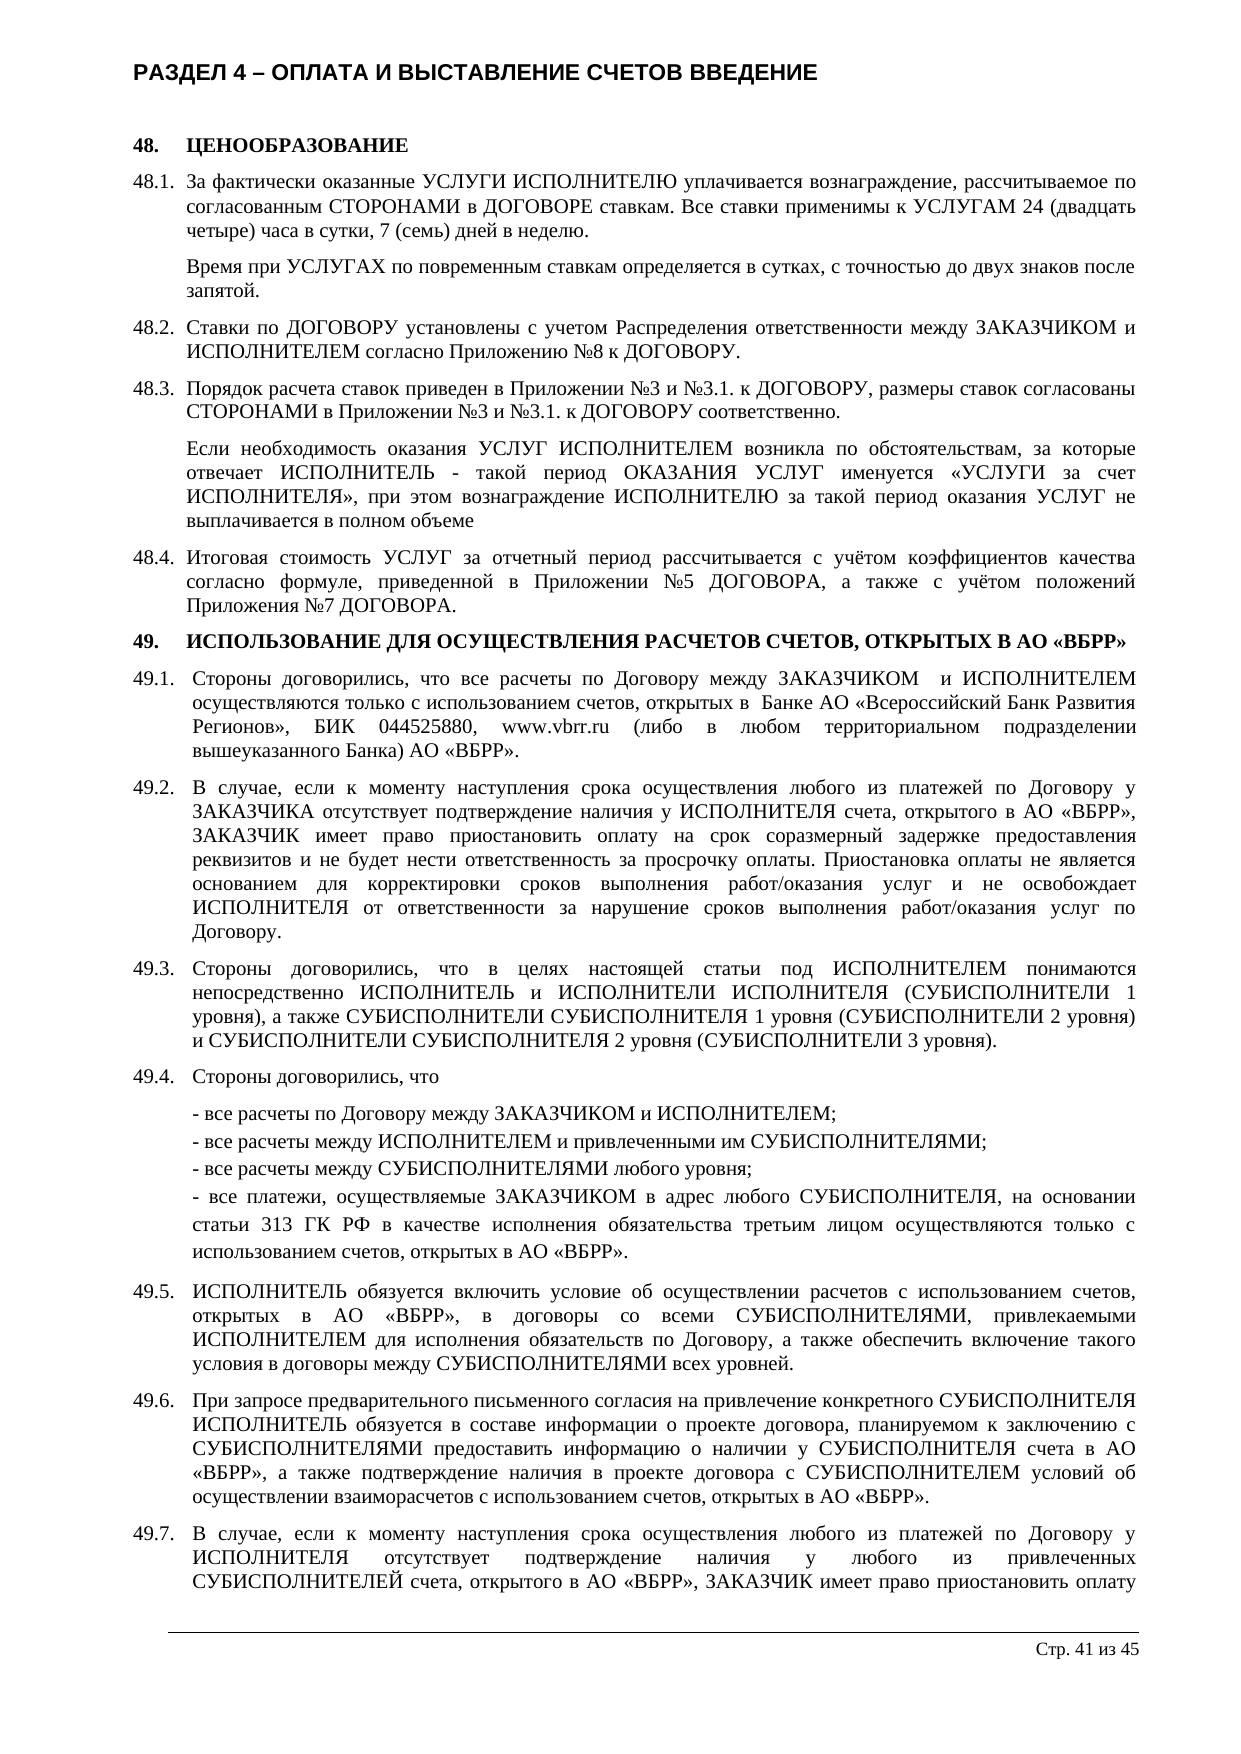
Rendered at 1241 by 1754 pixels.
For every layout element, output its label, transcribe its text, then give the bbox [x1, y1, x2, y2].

text - все расчеты по Договору между ЗАКАЗЧИКОМ и ИСПОЛНИТЕЛЕМ; [192, 1101, 1137, 1125]
list ЦЕНООБРАЗОВАНИЕ [133, 133, 1137, 157]
text - все платежи, осуществляемые ЗАКАЗЧИКОМ в адрес любого СУБИСПОЛНИТЕЛЯ, на основании статьи 313 ГК РФ в качестве исполнения обязательства третьим лицом осуществляются только с использованием счетов, открытых в АО «ВБРР». [192, 1184, 1137, 1263]
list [133, 1521, 1137, 1593]
list Стороны договорились, что [133, 1064, 1137, 1088]
list В случае, если к моменту наступления срока осуществления любого из платежей по Договору у ЗАКАЗЧИКА отсутствует подтверждение наличия у ИСПОЛНИТЕЛЯ счета, открытого в АО «ВБРР», ЗАКАЗЧИК имеет право приостановить оплату на срок соразмерный задержке предоставления реквизитов и не будет нести ответственность за просрочку оплаты. Приостановка оплаты не является основанием для корректировки сроков выполнения работ/оказания услуг и не освобождает ИСПОЛНИТЕЛЯ от ответственности за нарушение сроков выполнения работ/оказания услуг по Договору. [133, 775, 1137, 943]
list Порядок расчета ставок приведен в Приложении №3 и №3.1. к ДОГОВОРУ, размеры ставок согласованы СТОРОНАМИ в Приложении №3 и №3.1. к ДОГОВОРУ соответственно. [133, 375, 1137, 423]
list Итоговая стоимость УСЛУГ за отчетный период рассчитывается с учётом коэффициентов качества согласно формуле, приведенной в Приложении №5 ДОГОВОРА, а также с учётом положений Приложения №7 ДОГОВОРА. [133, 545, 1137, 617]
list Ставки по ДОГОВОРУ установлены с учетом Распределения ответственности между ЗАКАЗЧИКОМ и ИСПОЛНИТЕЛЕМ согласно Приложению №8 к ДОГОВОРУ. [133, 315, 1137, 363]
text - все расчеты между ИСПОЛНИТЕЛЕМ и привлеченными им СУБИСПОЛНИТЕЛЯМИ; [192, 1129, 1137, 1153]
list При запросе предварительного письменного согласия на привлечение конкретного СУБИСПОЛНИТЕЛЯ ИСПОЛНИТЕЛЬ обязуется в составе информации о проекте договора, планируемом к заключению с СУБИСПОЛНИТЕЛЯМИ предоставить информацию о наличии у СУБИСПОЛНИТЕЛЯ счета в АО «ВБРР», а также подтверждение наличия в проекте договора с СУБИСПОЛНИТЕЛЕМ условий об осуществлении взаиморасчетов с использованием счетов, открытых в АО «ВБРР». [133, 1388, 1137, 1508]
text Если необходимость оказания УСЛУГ ИСПОЛНИТЕЛЕМ возникла по обстоятельствам, за которые отвечает ИСПОЛНИТЕЛЬ - такой период ОКАЗАНИЯ УСЛУГ именуется «УСЛУГИ за счет ИСПОЛНИТЕЛЯ», при этом вознаграждение ИСПОЛНИТЕЛЮ за такой период оказания УСЛУГ не выплачивается в полном объеме [186, 436, 1137, 532]
list Стороны договорились, что все расчеты по Договору между ЗАКАЗЧИКОМ и ИСПОЛНИТЕЛЕМ осуществляются только с использованием счетов, открытых в Банке АО «Всероссийский Банк Развития Регионов», БИК 044525880, www.vbrr.ru (либо в любом территориальном подразделении вышеуказанного Банка) АО «ВБРР». [133, 666, 1137, 762]
text - все расчеты между СУБИСПОЛНИТЕЛЯМИ любого уровня; [192, 1156, 1137, 1180]
text Время при УСЛУГАХ по повременным ставкам определяется в сутках, с точностью до двух знаков после запятой. [186, 254, 1137, 302]
list Стороны договорились, что в целях настоящей статьи под ИСПОЛНИТЕЛЕМ понимаются непосредственно ИСПОЛНИТЕЛЬ и ИСПОЛНИТЕЛИ ИСПОЛНИТЕЛЯ (СУБИСПОЛНИТЕЛИ 1 уровня), а также СУБИСПОЛНИТЕЛИ СУБИСПОЛНИТЕЛЯ 1 уровня (СУБИСПОЛНИТЕЛИ 2 уровня) и СУБИСПОЛНИТЕЛИ СУБИСПОЛНИТЕЛЯ 2 уровня (СУБИСПОЛНИТЕЛИ 3 уровня). [133, 956, 1137, 1052]
list ИСПОЛЬЗОВАНИЕ ДЛЯ ОСУЩЕСТВЛЕНИЯ РАСЧЕТОВ СЧЕТОВ, ОТКРЫТЫХ В АО «ВБРР» [133, 629, 1137, 653]
list За фактически оказанные УСЛУГИ ИСПОЛНИТЕЛЮ уплачивается вознаграждение, рассчитываемое по согласованным СТОРОНАМИ в ДОГОВОРЕ ставкам. Все ставки применимы к УСЛУГАМ 24 (двадцать четыре) часа в сутки, 7 (семь) дней в неделю. [133, 169, 1137, 242]
list ИСПОЛНИТЕЛЬ обязуется включить условие об осуществлении расчетов с использованием счетов, открытых в АО «ВБРР», в договоры со всеми СУБИСПОЛНИТЕЛЯМИ, привлекаемыми ИСПОЛНИТЕЛЕМ для исполнения обязательств по Договору, а также обеспечить включение такого условия в договоры между СУБИСПОЛНИТЕЛЯМИ всех уровней. [133, 1279, 1137, 1375]
